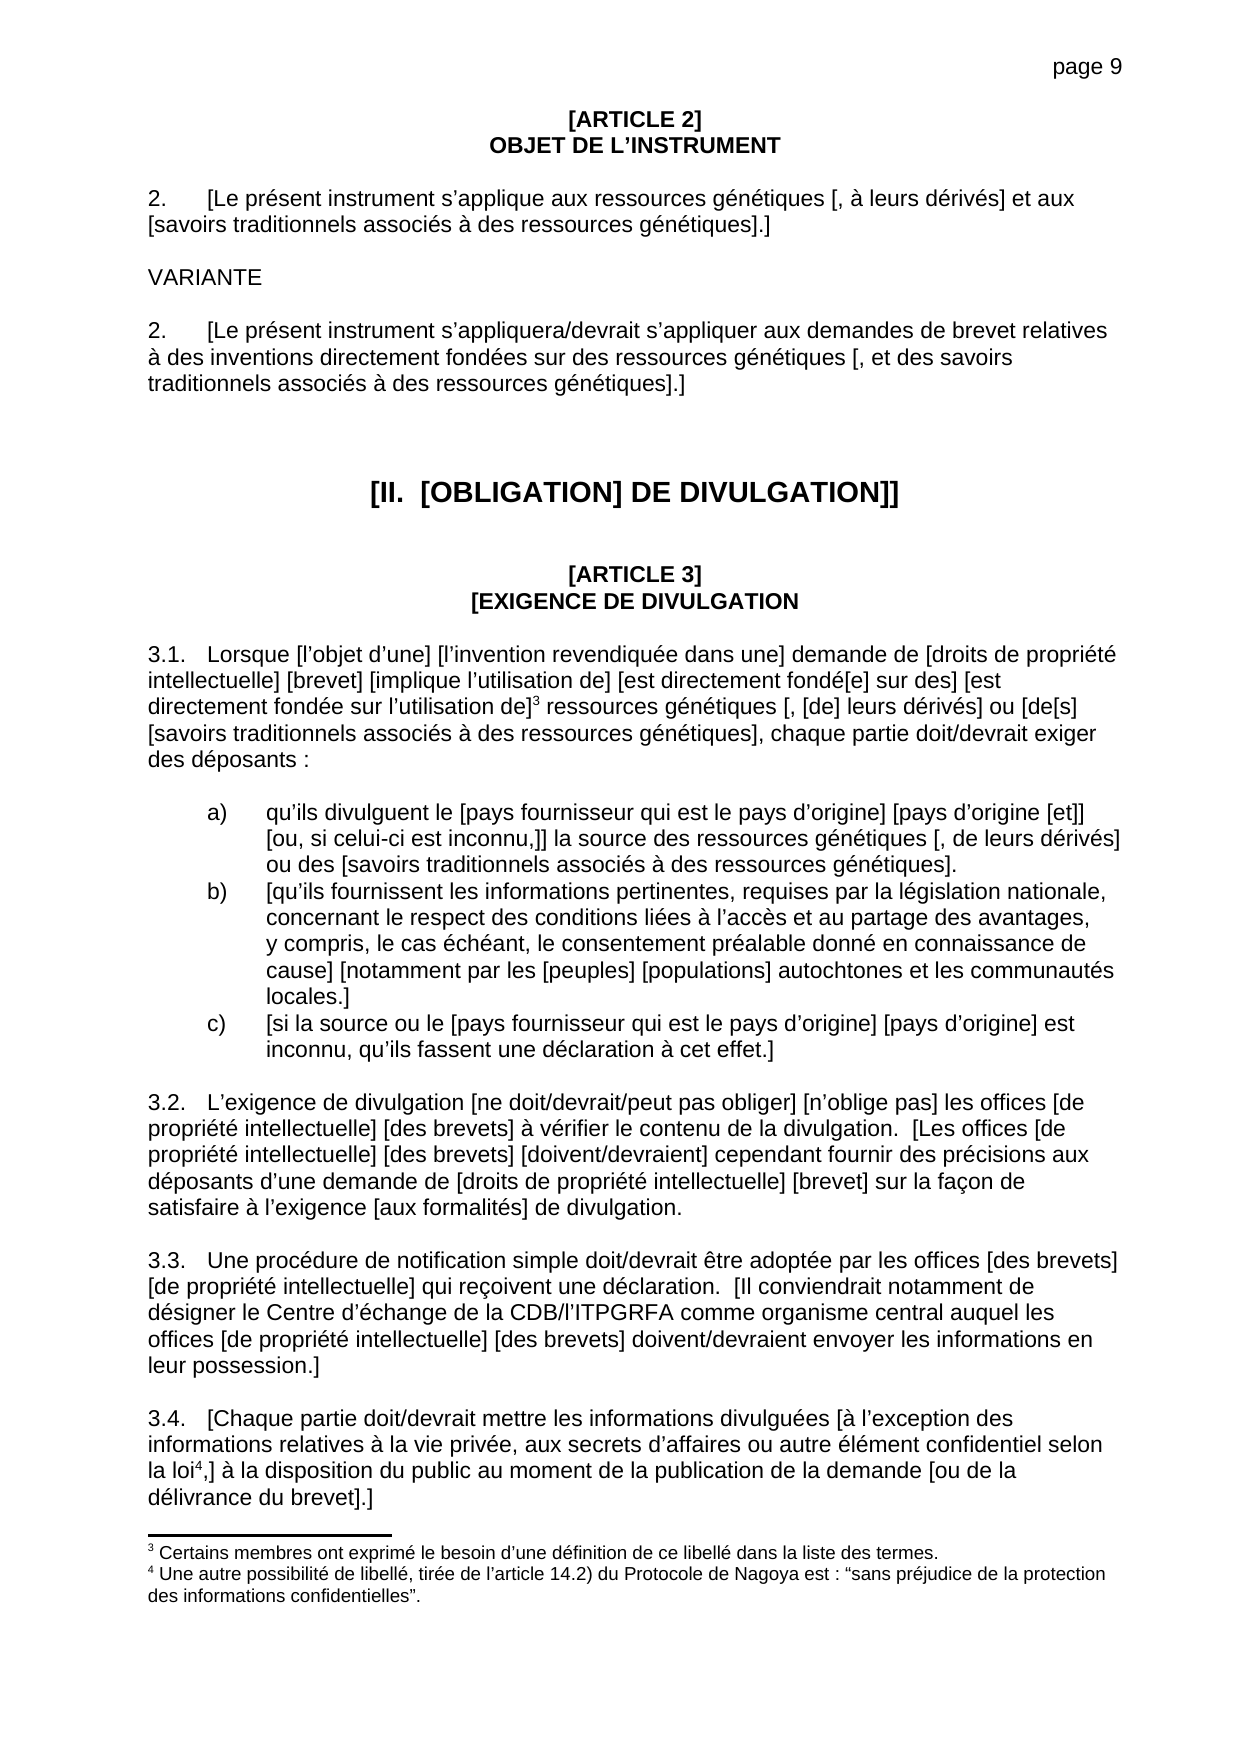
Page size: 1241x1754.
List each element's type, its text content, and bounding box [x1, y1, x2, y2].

text 3.3. Une procédure de notification simple doit/devrait être adoptée par les offices [des brevets] [de propriété intellectuelle] qui reçoivent une déclaration. [Il conviendrait notamment de désigner le Centre d’échange de la CDB/l’ITPGRFA comme organisme central auquel les offices [de propriété intellectuelle] [des brevets] doivent/devraient envoyer les informations en leur possession.] [148, 1247, 1122, 1378]
list [si la source ou le [pays fournisseur qui est le pays d’origine] [pays d’origine] est inconnu, qu’ils fassent une déclaration à cet effet.] [207, 1009, 1122, 1062]
text [II. [OBLIGATION] DE DIVULGATION]] [148, 475, 1122, 509]
text [EXIGENCE DE DIVULGATION [148, 588, 1122, 614]
text [ARTICLE 3] [148, 561, 1122, 588]
text 3.2. L’exigence de divulgation [ne doit/devrait/peut pas obliger] [n’oblige pas] les offices [de propriété intellectuelle] [des brevets] à vérifier le contenu de la divulgation. [Les offices [de propriété intellectuelle] [des brevets] [doivent/devraient] cependant fournir des précisions aux déposants d’une demande de [droits de propriété intellectuelle] [brevet] sur la façon de satisfaire à l’exigence [aux formalités] de divulgation. [148, 1088, 1122, 1220]
list qu’ils divulguent le [pays fournisseur qui est le pays d’origine] [pays d’origine [et]] [ou, si celui-ci est inconnu,]] la source des ressources génétiques [, de leurs dérivés] ou des [savoirs traditionnels associés à des ressources génétiques]. [207, 799, 1122, 878]
text VARIANTE [148, 264, 1122, 291]
list [qu’ils fournissent les informations pertinentes, requises par la législation nationale, concernant le respect des conditions liées à l’accès et au partage des avantages, y compris, le cas échéant, le consentement préalable donné en connaissance de cause] [notamment par les [peuples] [populations] autochtones et les communautés locales.] [207, 878, 1122, 1009]
text 2. [Le présent instrument s’appliquera/devrait s’appliquer aux demandes de brevet relatives à des inventions directement fondées sur des ressources génétiques [, et des savoirs traditionnels associés à des ressources génétiques].] [148, 317, 1122, 396]
text 3.1. Lorsque [l’objet d’une] [l’invention revendiquée dans une] demande de [droits de propriété intellectuelle] [brevet] [implique l’utilisation de] [est directement fondé[e] sur des] [est directement fondée sur l’utilisation de] ressources génétiques [, [de] leurs dérivés] ou [de[s] [savoirs traditionnels associés à des ressources génétiques], chaque partie doit/devrait exiger des déposants : [148, 641, 1122, 772]
text [ARTICLE 2] [148, 106, 1122, 132]
text 2. [Le présent instrument s’applique aux ressources génétiques [, à leurs dérivés] et aux [savoirs traditionnels associés à des ressources génétiques].] [148, 185, 1122, 238]
text OBJET DE L’INSTRUMENT [148, 132, 1122, 158]
text 3.4. [Chaque partie doit/devrait mettre les informations divulguées [à l’exception des informations relatives à la vie privée, aux secrets d’affaires ou autre élément confidentiel selon la loi,] à la disposition du public au moment de la publication de la demande [ou de la délivrance du brevet].] [148, 1405, 1122, 1510]
